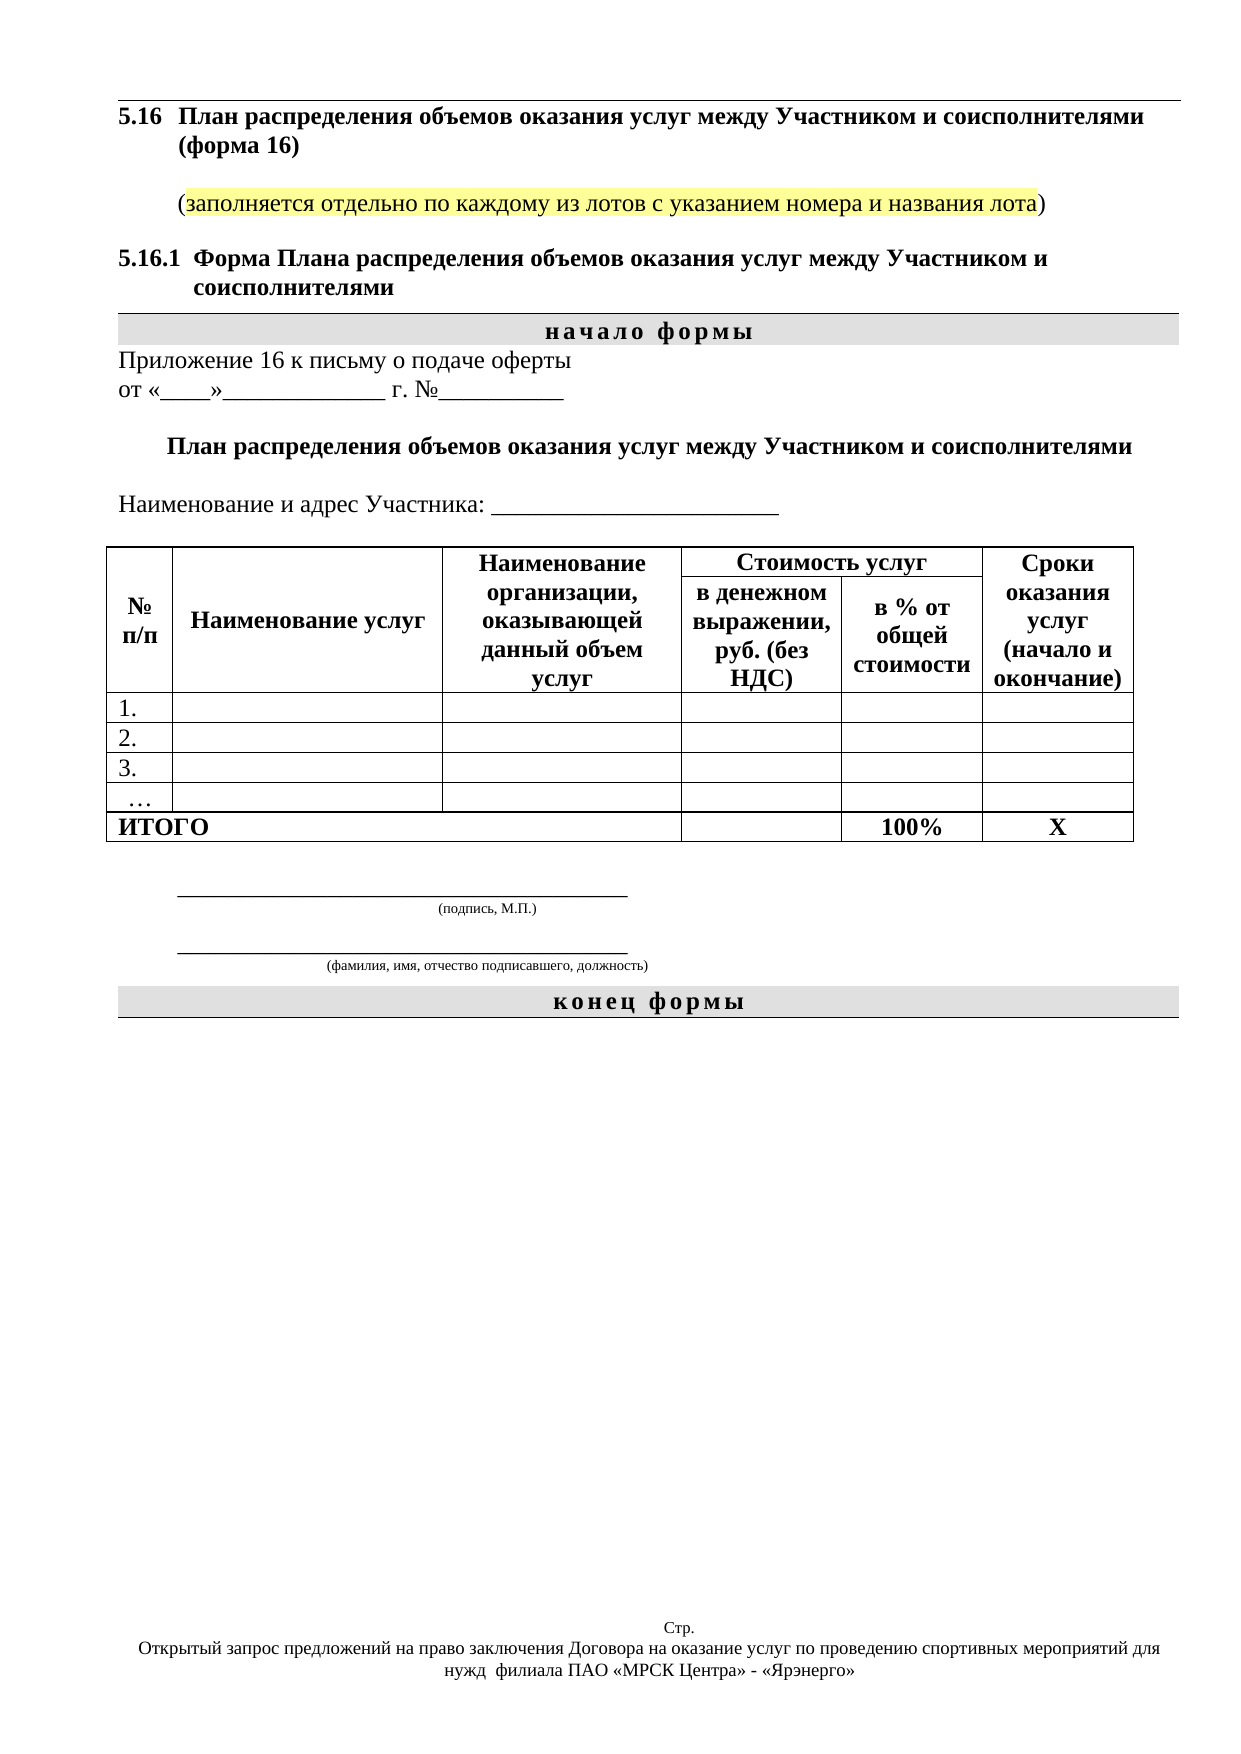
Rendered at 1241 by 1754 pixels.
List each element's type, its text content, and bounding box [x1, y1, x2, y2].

text Наименование и адрес Участника: _______________________ [118, 489, 1181, 518]
table_cell [983, 693, 1133, 722]
table_cell [173, 783, 442, 811]
table_cell [443, 693, 681, 722]
table_cell [682, 813, 841, 841]
table_cell [443, 723, 681, 752]
table_cell [107, 693, 172, 722]
table_cell 100% [842, 813, 982, 841]
table_cell в % от общей стоимости [842, 577, 982, 692]
table_cell … [107, 783, 172, 811]
text (подпись, М.П.) [118, 900, 797, 928]
table_cell [983, 723, 1133, 752]
text Приложение 16 к письму о подаче оферты от «____»_____________ г. №__________ [118, 345, 1181, 403]
table_cell [983, 753, 1133, 782]
table_cell [173, 693, 442, 722]
table_cell [173, 723, 442, 752]
text ____________________________________ [118, 928, 1181, 957]
table_cell [842, 723, 982, 752]
table_cell ИТОГО [107, 813, 681, 841]
table_cell [682, 693, 841, 722]
table_cell [682, 783, 841, 811]
table_header Стоимость услуг [682, 548, 982, 576]
text План распределения объемов оказания услуг между Участником и соисполнителями [118, 431, 1181, 460]
table_cell [842, 783, 982, 811]
table_header Наименование организации, оказывающей данный объем услуг [443, 548, 681, 692]
text (фамилия, имя, отчество подписавшего, должность) [118, 957, 797, 986]
table_cell [107, 753, 172, 782]
table_header Наименование услуг [173, 548, 442, 692]
table_cell [682, 723, 841, 752]
table_header № п/п [107, 548, 172, 692]
table_cell [107, 723, 172, 752]
table_cell [443, 753, 681, 782]
table_cell [842, 753, 982, 782]
text ____________________________________ [118, 871, 1181, 900]
text начало формы [118, 314, 1179, 345]
table_cell [842, 693, 982, 722]
table_cell [443, 783, 681, 811]
text конец формы [118, 986, 1179, 1017]
table_cell [983, 783, 1133, 811]
table_header Сроки оказания услуг (начало и окончание) [983, 548, 1133, 692]
table_cell [173, 753, 442, 782]
subtitle Форма Плана распределения объемов оказания услуг между Участником и соисполнителями [118, 243, 1181, 301]
table_cell Х [983, 813, 1133, 841]
table_cell в денежном выражении, руб. (без НДС) [682, 577, 841, 692]
table_cell [682, 753, 841, 782]
subtitle План распределения объемов оказания услуг между Участником и соисполнителями (форма 16) [118, 101, 1181, 158]
